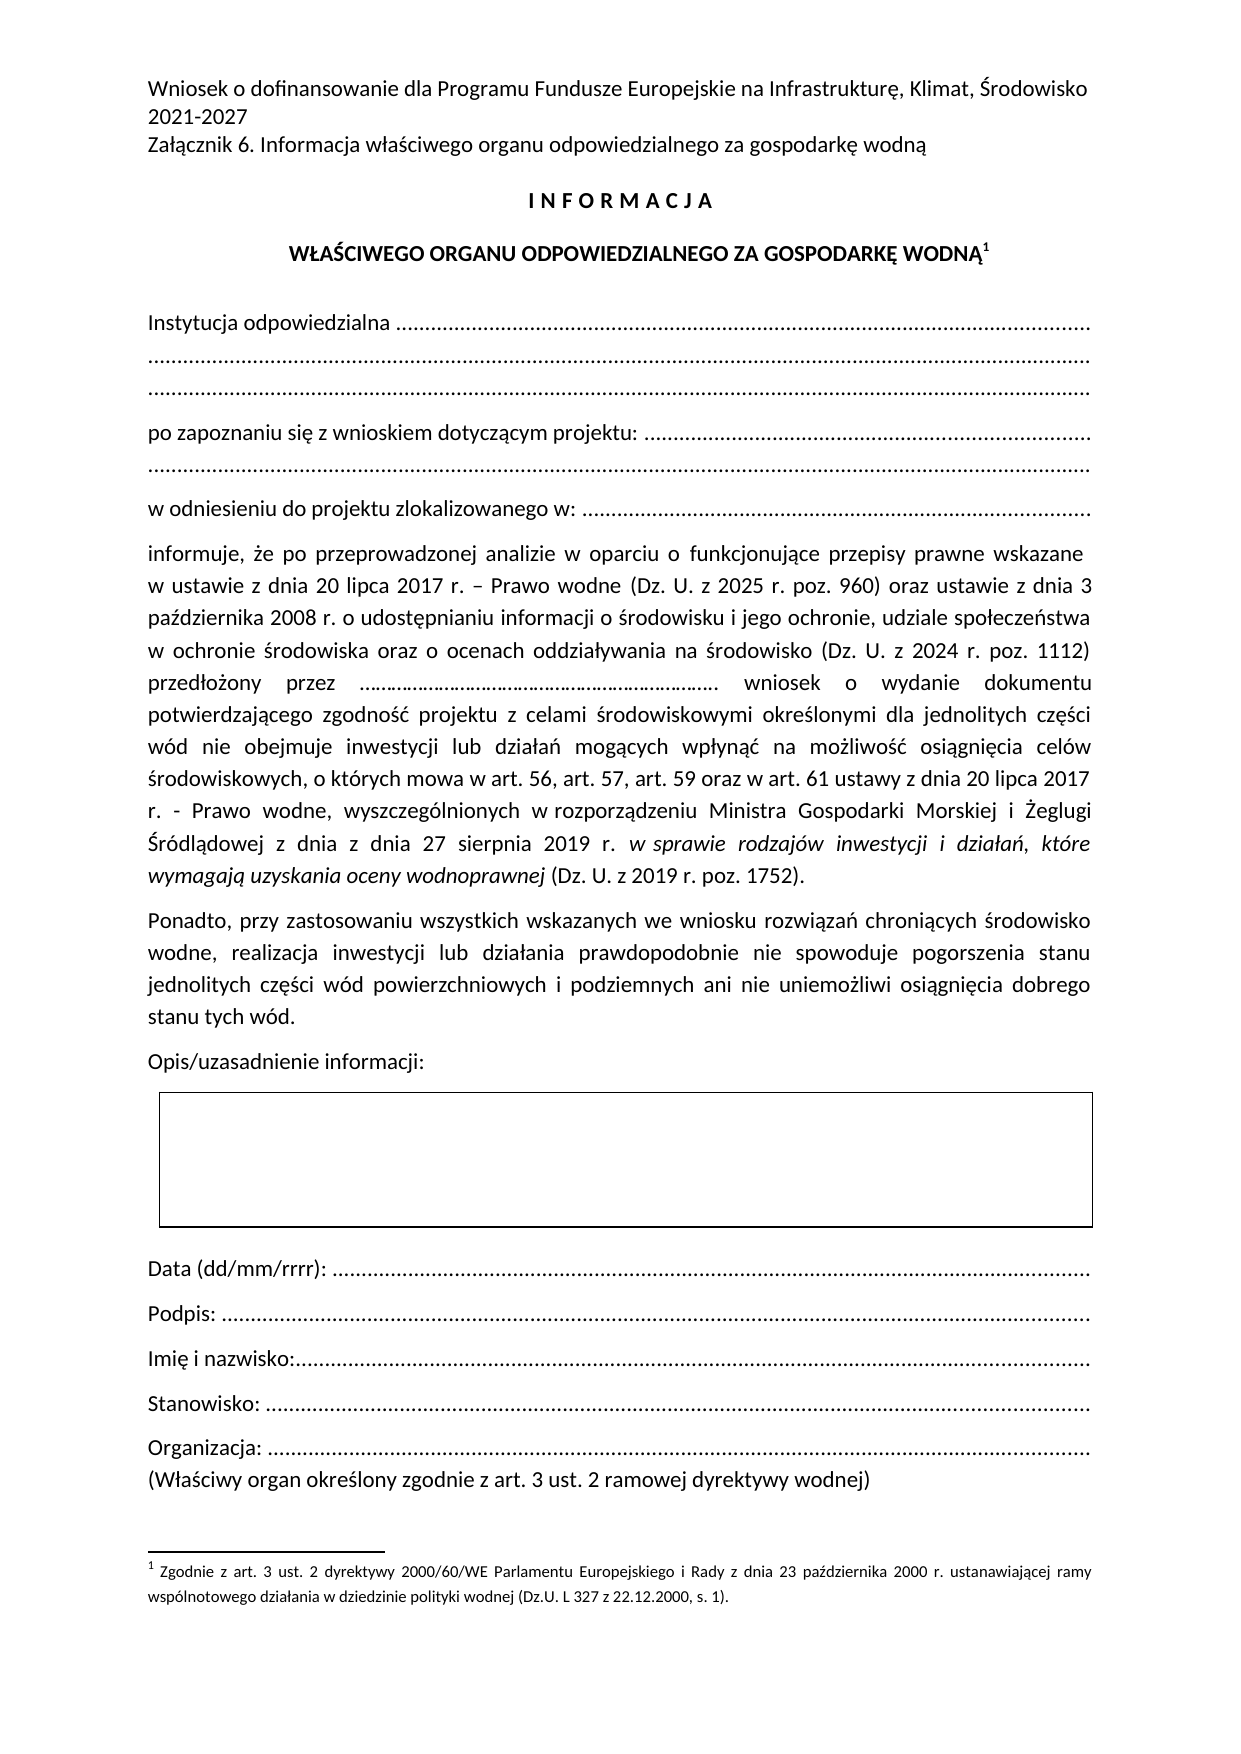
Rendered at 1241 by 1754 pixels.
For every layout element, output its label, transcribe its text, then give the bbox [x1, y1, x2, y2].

text Opis/uzasadnienie informacji: [148, 1047, 1093, 1075]
text Imię i nazwisko: [148, 1344, 1093, 1372]
text Instytucja odpowiedzialna [148, 308, 1093, 401]
text w odniesieniu do projektu zlokalizowanego w: [148, 494, 1093, 522]
subtitle właściwego organu odpowiedzialnego za gospodarkę wodną [185, 239, 1093, 267]
text INFORMACJA [148, 186, 1093, 214]
text Podpis: [148, 1299, 1093, 1327]
text Ponadto, przy zastosowaniu wszystkich wskazanych we wniosku rozwiązań chroniących środowisko wodne, realizacja inwestycji lub działania prawdopodobnie nie spowoduje pogorszenia stanu jednolitych części wód powierzchniowych i podziemnych ani nie uniemożliwi osiągnięcia dobrego stanu tych wód. [148, 906, 1093, 1030]
text informuje, że po przeprowadzonej analizie w oparciu o funkcjonujące przepisy prawne wskazane w ustawie z dnia 20 lipca 2017 r. – Prawo wodne (Dz. U. z 2025 r. poz. 960) oraz ustawie z dnia 3 października 2008 r. o udostępnianiu informacji o środowisku i jego ochronie, udziale społeczeństwa w ochronie środowiska oraz o ocenach oddziaływania na środowisko (Dz. U. z 2024 r. poz. 1112) przedłożony przez ………………………………………………………….. wniosek o wydanie dokumentu potwierdzającego zgodność projektu z celami środowiskowymi określonymi dla jednolitych części wód nie obejmuje inwestycji lub działań mogących wpłynąć na możliwość osiągnięcia celów środowiskowych, o których mowa w art. 56, art. 57, art. 59 oraz w art. 61 ustawy z dnia 20 lipca 2017 r. - Prawo wodne, wyszczególnionych w rozporządzeniu Ministra Gospodarki Morskiej i Żeglugi Śródlądowej z dnia z dnia 27 sierpnia 2019 r. w sprawie rodzajów inwestycji i działań, które wymagają uzyskania oceny wodnoprawnej (Dz. U. z 2019 r. poz. 1752). [148, 539, 1093, 889]
text Data (dd/mm/rrrr): [148, 1254, 1093, 1283]
text Stanowisko: [148, 1389, 1093, 1417]
table_header [160, 1093, 1092, 1226]
text po zapoznaniu się z wnioskiem dotyczącym projektu: [148, 418, 1093, 478]
text Organizacja: (Właściwy organ określony zgodnie z art. 3 ust. 2 ramowej dyrektywy wodnej) [148, 1433, 1093, 1493]
